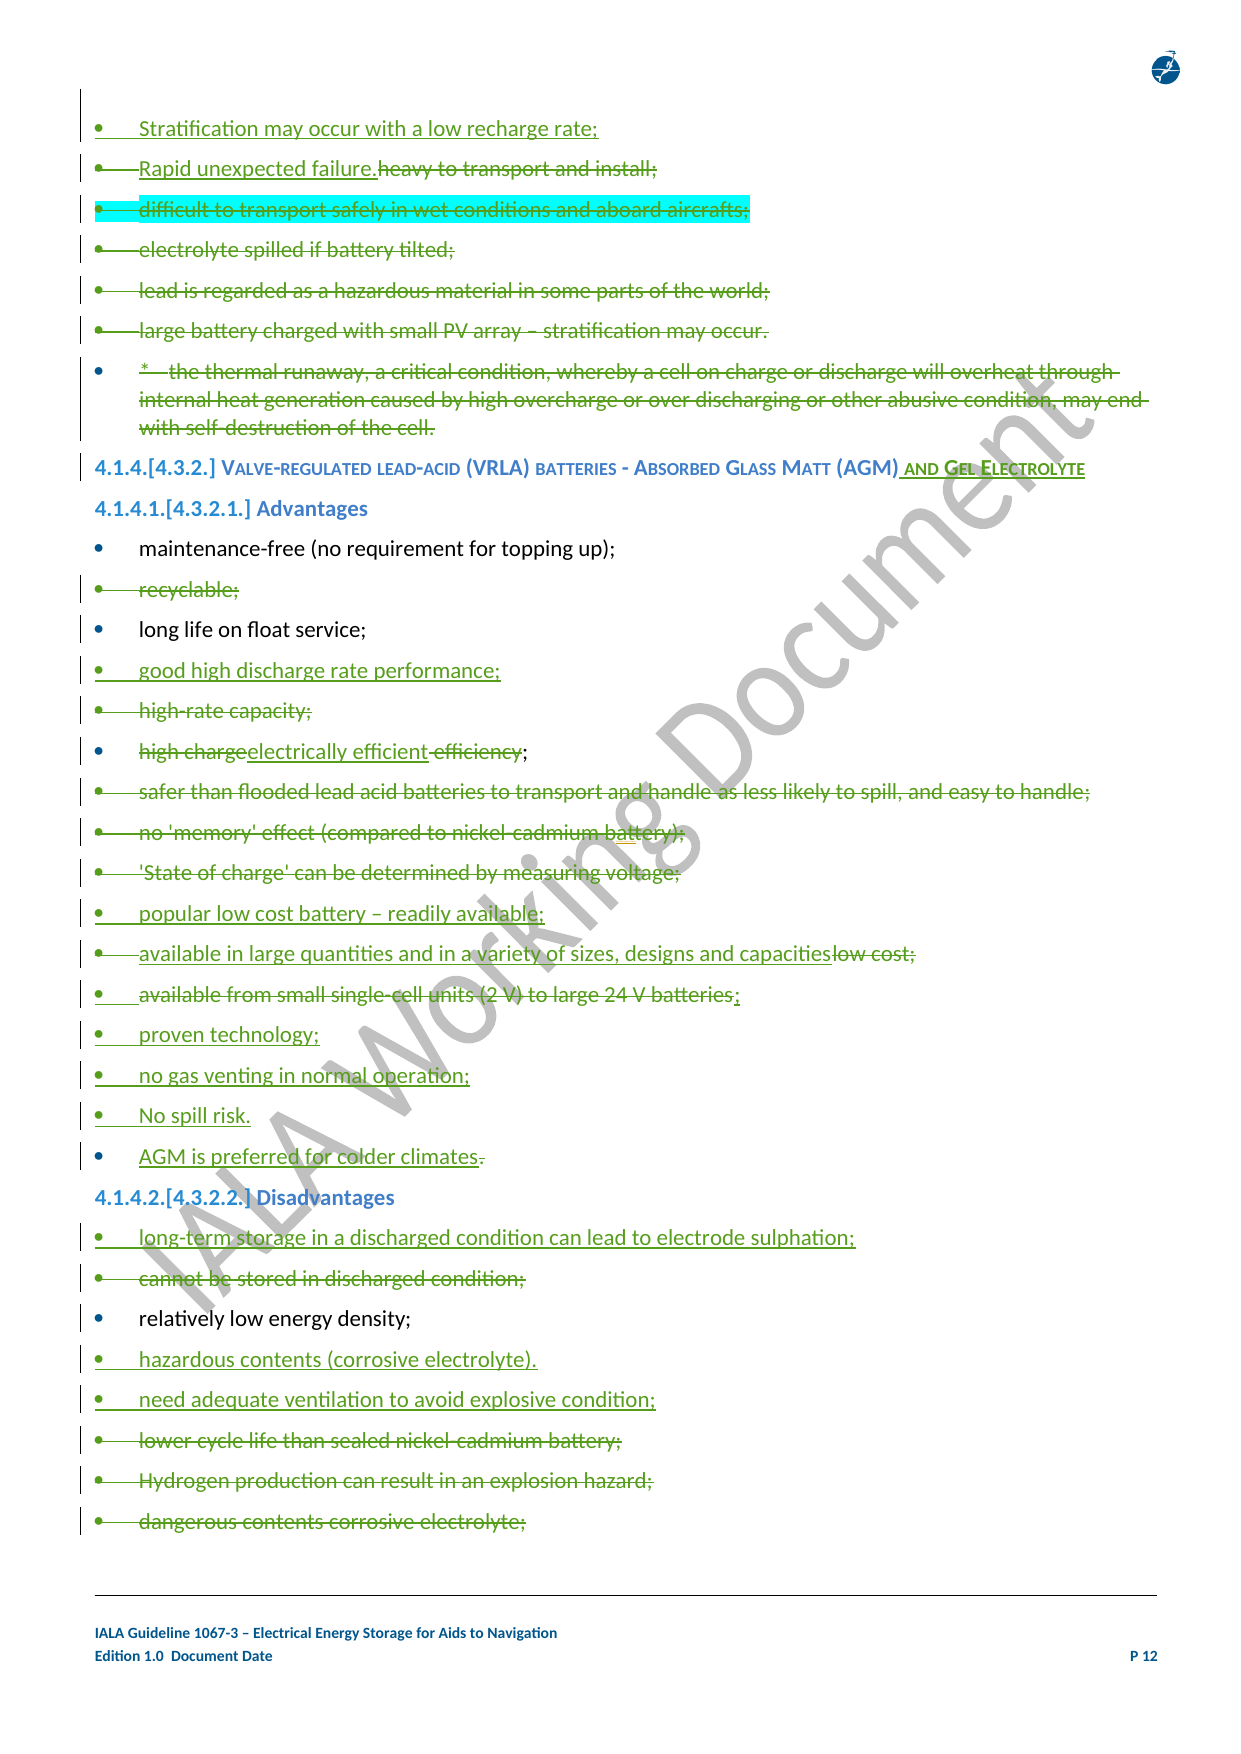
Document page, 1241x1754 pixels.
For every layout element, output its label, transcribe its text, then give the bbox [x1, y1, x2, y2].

subtitle Advantages [94, 494, 1157, 522]
subtitle Valve-regulated lead-acid (VRLA) batteries - Absorbed Glass Matt (AGM) [94, 453, 1157, 481]
text maintenance-free (no requirement for topping up); [94, 534, 1157, 562]
text ; [94, 737, 1157, 765]
picture [1120, 0, 1239, 119]
text long life on float service; [94, 615, 1157, 643]
subtitle Disadvantages [94, 1183, 1157, 1211]
text relatively low energy density; [94, 1304, 1157, 1332]
